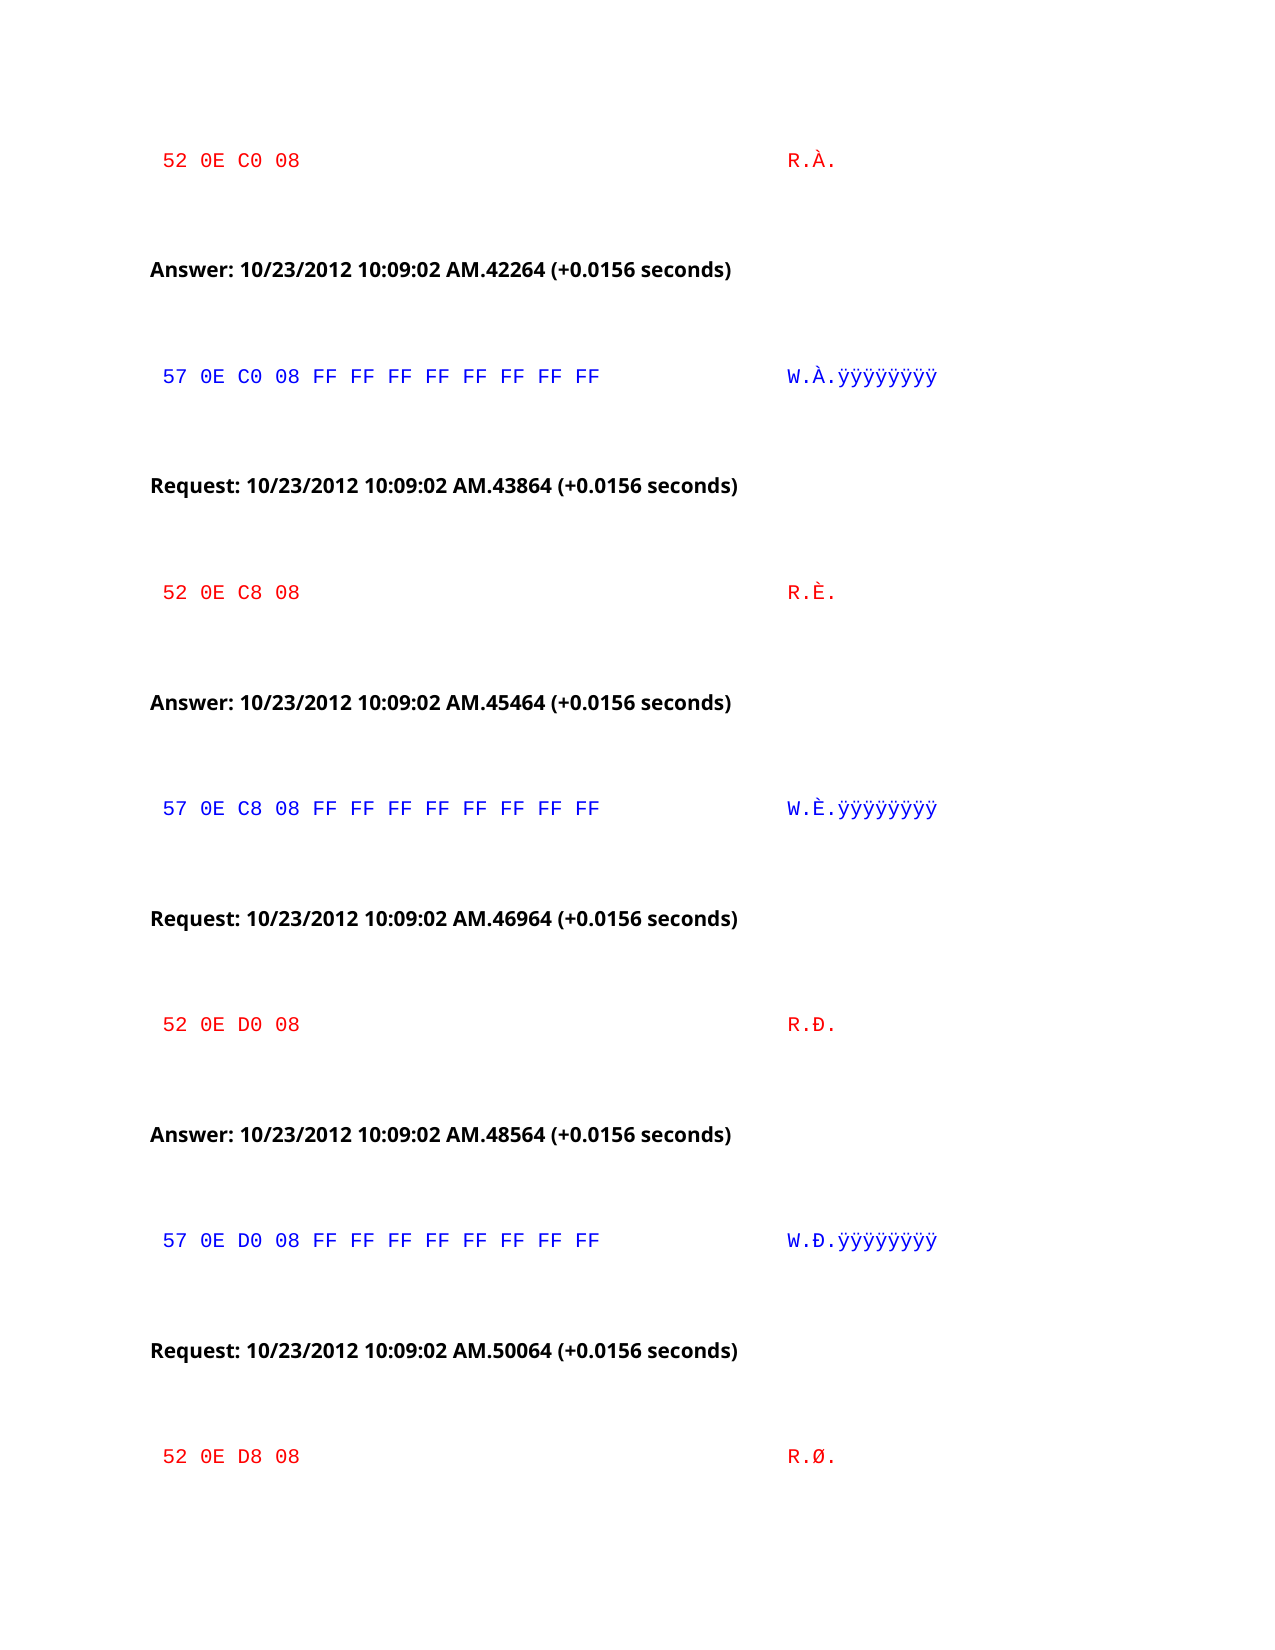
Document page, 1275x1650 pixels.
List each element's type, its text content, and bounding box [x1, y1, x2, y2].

text 57 0E C0 08 FF FF FF FF FF FF FF FF W.À.ÿÿÿÿÿÿÿÿ [150, 366, 1125, 390]
text Answer: 10/23/2012 10:09:02 AM.48564 (+0.0156 seconds) [150, 1120, 1125, 1148]
text 52 0E C0 08 R.À. [150, 150, 1125, 174]
text Request: 10/23/2012 10:09:02 AM.43864 (+0.0156 seconds) [150, 472, 1125, 500]
text 57 0E C8 08 FF FF FF FF FF FF FF FF W.È.ÿÿÿÿÿÿÿÿ [150, 798, 1125, 822]
text 52 0E D0 08 R.Ð. [150, 1014, 1125, 1038]
text Answer: 10/23/2012 10:09:02 AM.42264 (+0.0156 seconds) [150, 256, 1125, 284]
text Request: 10/23/2012 10:09:02 AM.46964 (+0.0156 seconds) [150, 904, 1125, 932]
text 57 0E D0 08 FF FF FF FF FF FF FF FF W.Ð.ÿÿÿÿÿÿÿÿ [150, 1230, 1125, 1254]
text Request: 10/23/2012 10:09:02 AM.50064 (+0.0156 seconds) [150, 1336, 1125, 1364]
text Answer: 10/23/2012 10:09:02 AM.45464 (+0.0156 seconds) [150, 688, 1125, 716]
text 52 0E D8 08 R.Ø. [150, 1446, 1125, 1470]
text 52 0E C8 08 R.È. [150, 582, 1125, 606]
